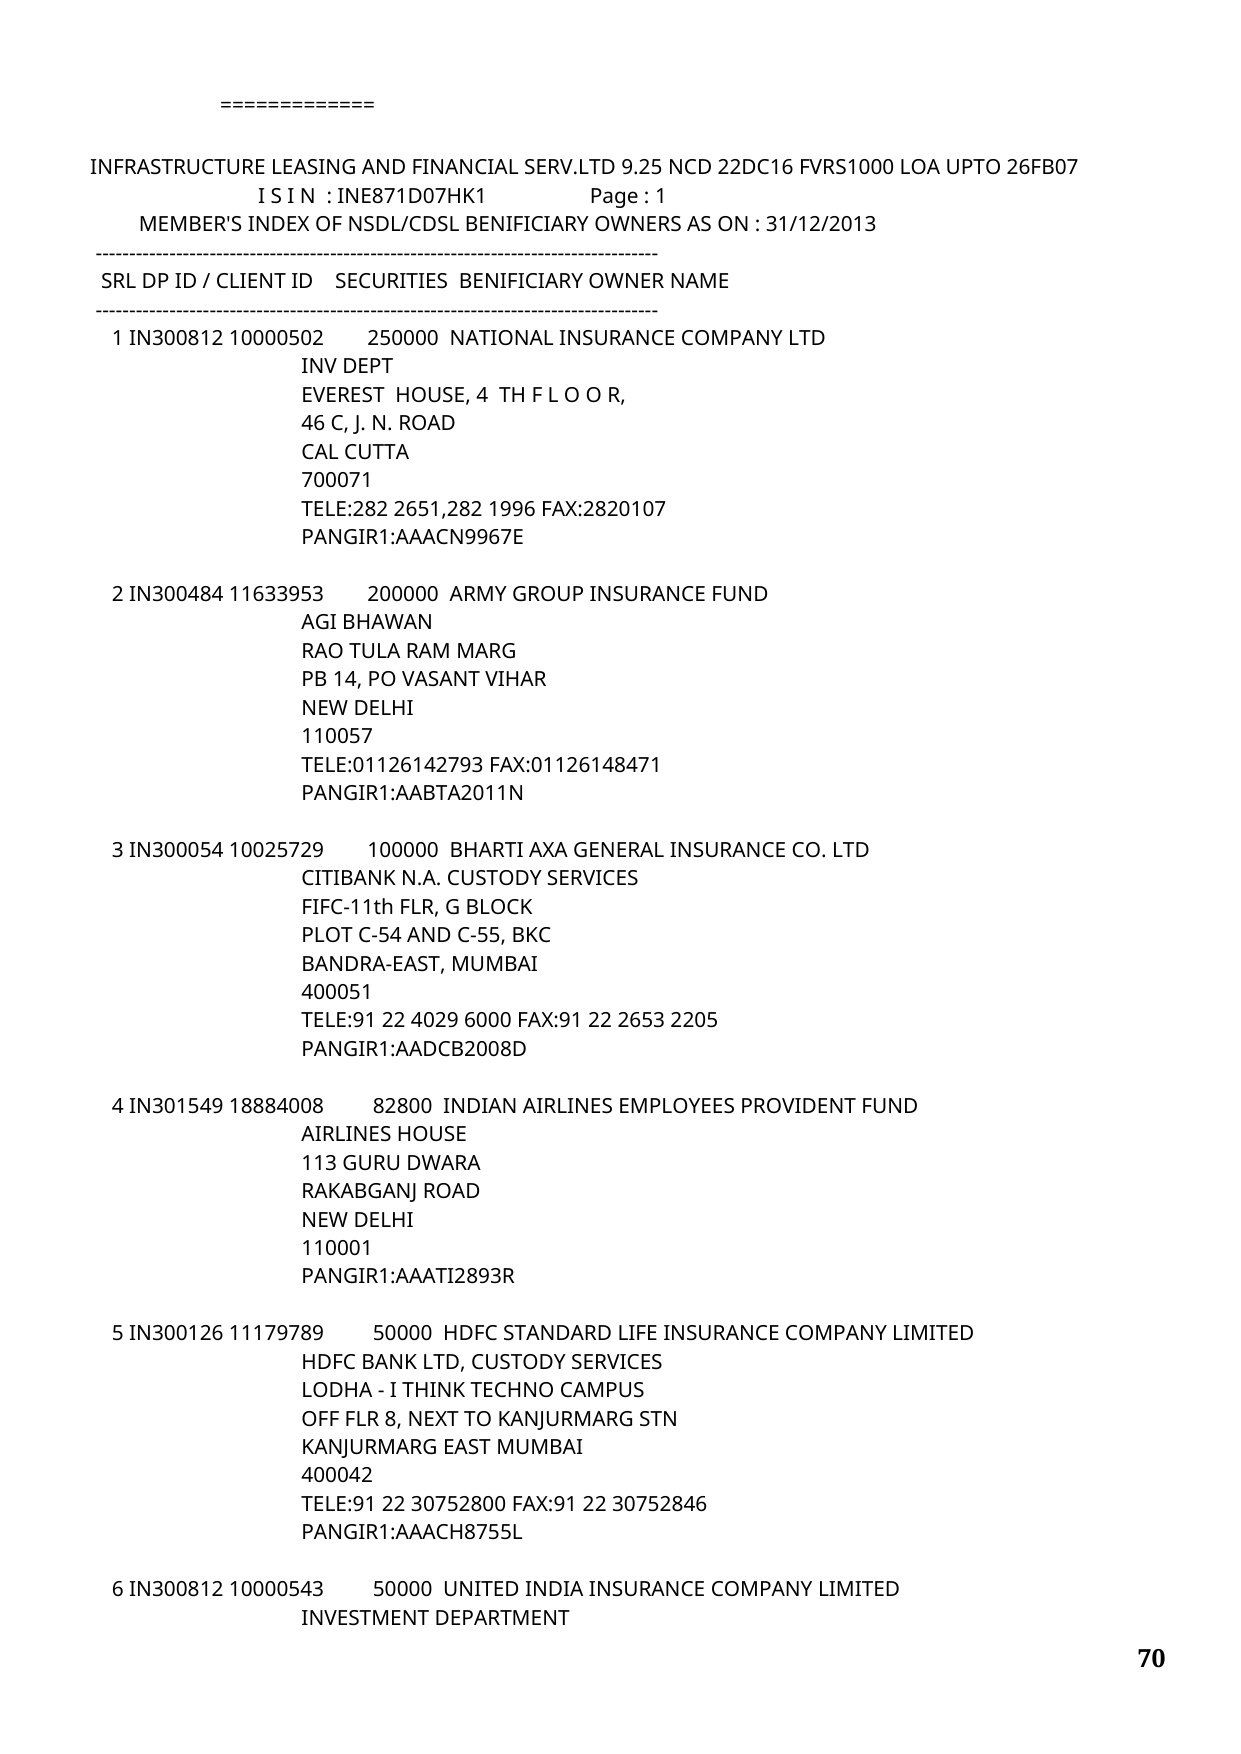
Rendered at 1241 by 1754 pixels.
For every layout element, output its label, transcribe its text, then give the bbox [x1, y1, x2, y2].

text AGI BHAWAN [90, 607, 1165, 636]
text LODHA - I THINK TECHNO CAMPUS [90, 1375, 1165, 1404]
text ------------------------------------------------------------------------------------ [90, 238, 1165, 266]
text CITIBANK N.A. CUSTODY SERVICES [90, 863, 1165, 892]
text NEW DELHI [90, 693, 1165, 721]
text 700071 [90, 465, 1165, 494]
text CAL CUTTA [90, 437, 1165, 465]
text 4 IN301549 18884008 82800 INDIAN AIRLINES EMPLOYEES PROVIDENT FUND [90, 1091, 1165, 1119]
text 110057 [90, 721, 1165, 750]
text PANGIR1:AADCB2008D [90, 1034, 1165, 1062]
text INFRASTRUCTURE LEASING AND FINANCIAL SERV.LTD 9.25 NCD 22DC16 FVRS1000 LOA UPTO 26FB07 [90, 152, 1165, 181]
text TELE:91 22 30752800 FAX:91 22 30752846 [90, 1489, 1165, 1517]
text BANDRA-EAST, MUMBAI [90, 949, 1165, 977]
text PANGIR1:AAACN9967E [90, 522, 1165, 551]
text PB 14, PO VASANT VIHAR [90, 664, 1165, 693]
text 5 IN300126 11179789 50000 HDFC STANDARD LIFE INSURANCE COMPANY LIMITED [90, 1318, 1165, 1347]
text PLOT C-54 AND C-55, BKC [90, 920, 1165, 949]
text 110001 [90, 1233, 1165, 1262]
text AIRLINES HOUSE [90, 1119, 1165, 1148]
text 400051 [90, 977, 1165, 1006]
text RAO TULA RAM MARG [90, 636, 1165, 664]
text 3 IN300054 10025729 100000 BHARTI AXA GENERAL INSURANCE CO. LTD [90, 835, 1165, 863]
text 1 IN300812 10000502 250000 NATIONAL INSURANCE COMPANY LTD [90, 323, 1165, 352]
text RAKABGANJ ROAD [90, 1176, 1165, 1205]
text INV DEPT [90, 352, 1165, 380]
text ============= [90, 90, 1165, 152]
text 113 GURU DWARA [90, 1148, 1165, 1176]
text 6 IN300812 10000543 50000 UNITED INDIA INSURANCE COMPANY LIMITED [90, 1574, 1165, 1603]
text OFF FLR 8, NEXT TO KANJURMARG STN [90, 1404, 1165, 1432]
text NEW DELHI [90, 1205, 1165, 1233]
text I S I N : INE871D07HK1 Page : 1 [90, 181, 1165, 209]
text FIFC-11th FLR, G BLOCK [90, 892, 1165, 920]
text 2 IN300484 11633953 200000 ARMY GROUP INSURANCE FUND [90, 579, 1165, 607]
text TELE:01126142793 FAX:01126148471 [90, 750, 1165, 778]
text PANGIR1:AAACH8755L [90, 1517, 1165, 1546]
text MEMBER'S INDEX OF NSDL/CDSL BENIFICIARY OWNERS AS ON : 31/12/2013 [90, 209, 1165, 238]
text ------------------------------------------------------------------------------------ [90, 295, 1165, 323]
text EVEREST HOUSE, 4 TH F L O O R, [90, 380, 1165, 408]
text PANGIR1:AABTA2011N [90, 778, 1165, 807]
text TELE:91 22 4029 6000 FAX:91 22 2653 2205 [90, 1006, 1165, 1034]
text TELE:282 2651,282 1996 FAX:2820107 [90, 494, 1165, 522]
text KANJURMARG EAST MUMBAI [90, 1432, 1165, 1461]
text 400042 [90, 1461, 1165, 1489]
text INVESTMENT DEPARTMENT [90, 1603, 1165, 1631]
text PANGIR1:AAATI2893R [90, 1262, 1165, 1290]
text 46 C, J. N. ROAD [90, 408, 1165, 437]
text SRL DP ID / CLIENT ID SECURITIES BENIFICIARY OWNER NAME [90, 266, 1165, 295]
text HDFC BANK LTD, CUSTODY SERVICES [90, 1347, 1165, 1375]
